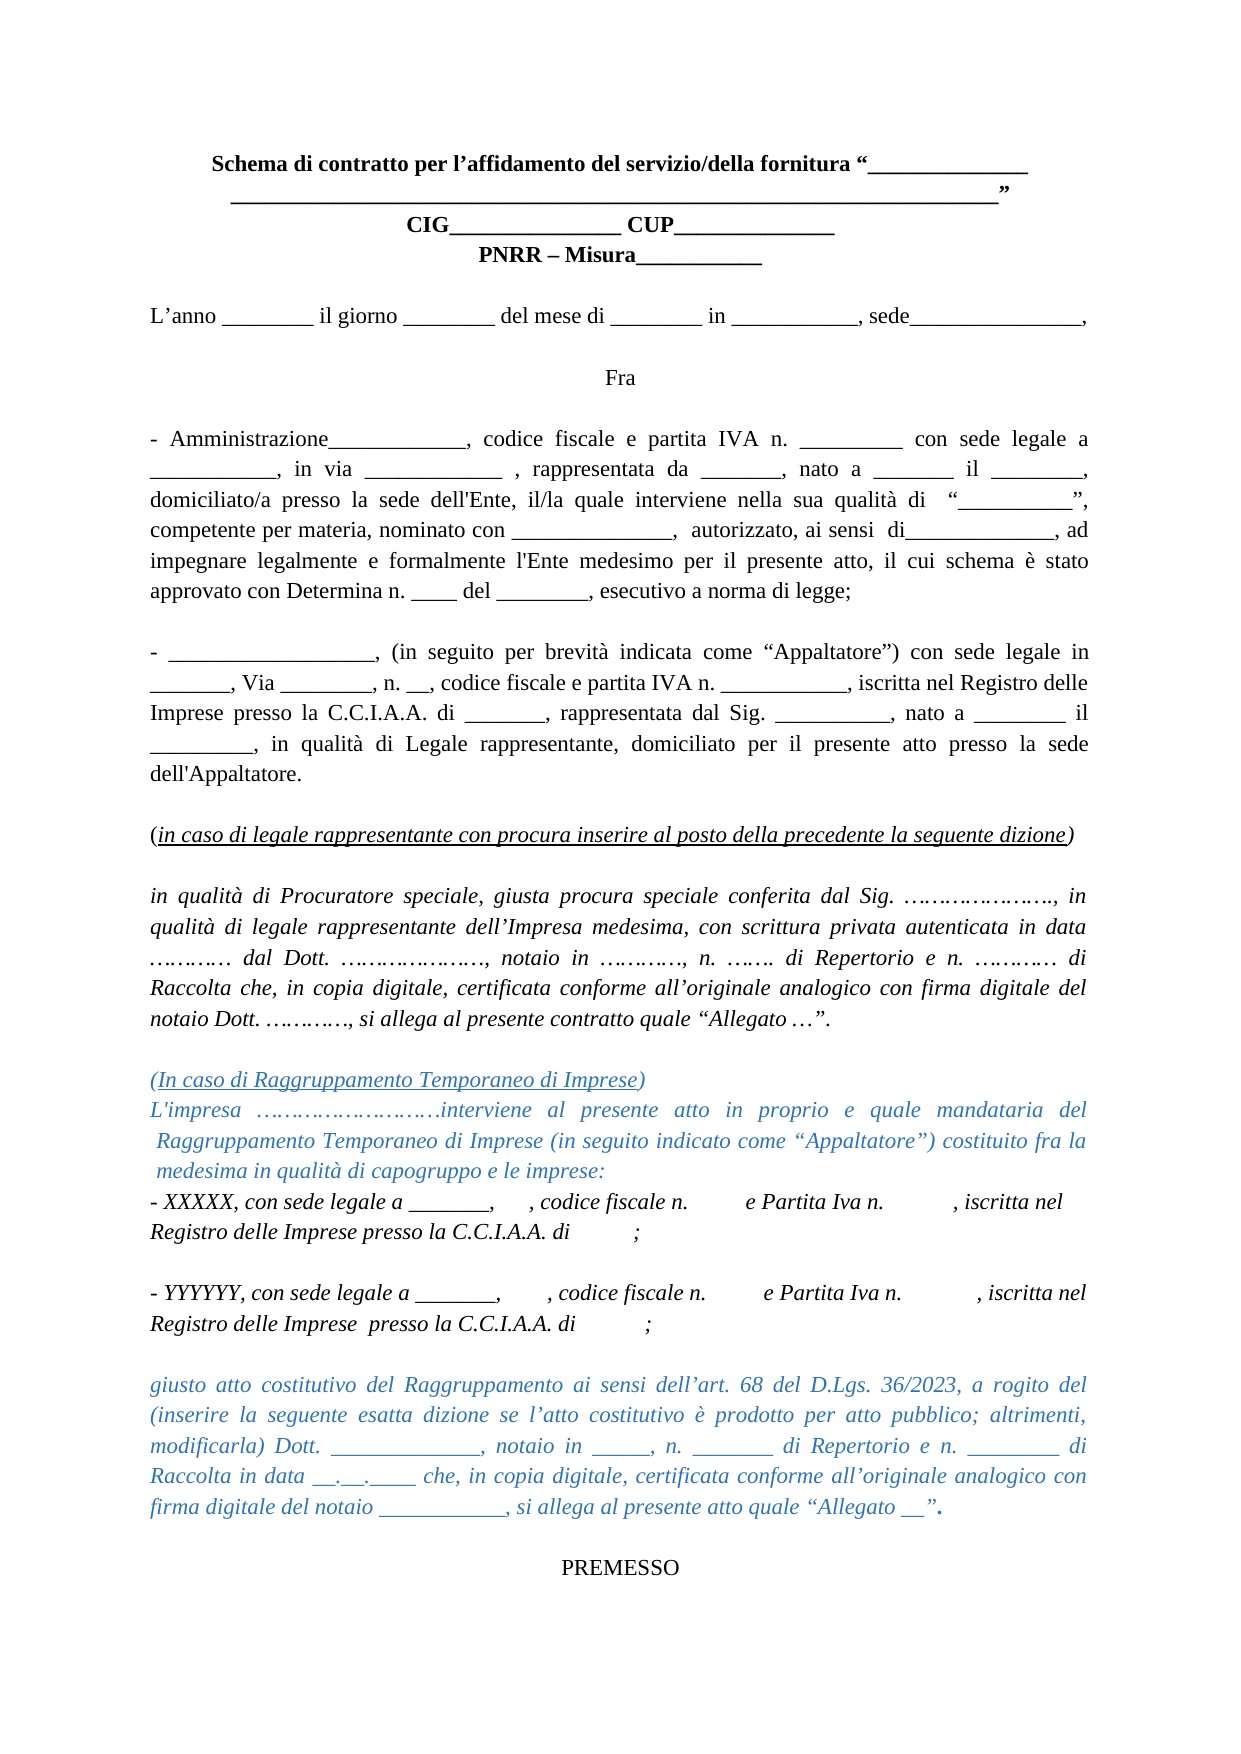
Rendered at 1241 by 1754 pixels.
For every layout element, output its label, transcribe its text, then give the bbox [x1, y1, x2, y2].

text PREMESSO [150, 1554, 1090, 1580]
text - YYYYYY, con sede legale a _______, , codice fiscale n. e Partita Iva n. , iscritta nel Registro delle Imprese presso la C.C.I.A.A. di ; [150, 1279, 1090, 1336]
text - Amministrazione____________, codice fiscale e partita IVA n. _________ con sede legale a ___________, in via ____________ , rappresentata da _______, nato a _______ il ________, domiciliato/a presso la sede dell'Ente, il/la quale interviene nella sua qualità di “__________”, competente per materia, nominato con ______________, autorizzato, ai sensi di_____________, ad impegnare legalmente e formalmente l'Ente medesimo per il presente atto, il cui schema è stato approvato con Determina n. ____ del ________, esecutivo a norma di legge; [150, 425, 1090, 604]
text ___________________________________________________________________” [150, 181, 1090, 207]
subtitle (In caso di Raggruppamento Temporaneo di Imprese) [150, 1066, 1090, 1092]
subtitle giusto atto costitutivo del Raggruppamento ai sensi dell’art. 68 del D.Lgs. 36/2023, a rogito del (inserire la seguente esatta dizione se l’atto costitutivo è prodotto per atto pubblico; altrimenti, modificarla) Dott. _____________, notaio in _____, n. _______ di Repertorio e n. ________ di Raccolta in data __.__.____ che, in copia digitale, certificata conforme all’originale analogico con firma digitale del notaio ___________, si allega al presente atto quale “Allegato __”. [150, 1371, 1090, 1519]
text - XXXXX, con sede legale a _______, , codice fiscale n. e Partita Iva n. , iscritta nel Registro delle Imprese presso la C.C.I.A.A. di ; [150, 1188, 1090, 1244]
text L’anno ________ il giorno ________ del mese di ________ in ___________, sede_______________, [150, 303, 1090, 329]
text CIG_______________ CUP______________ [150, 211, 1090, 237]
text Fra [150, 364, 1090, 390]
subtitle L'impresa ………………………interviene al presente atto in proprio e quale mandataria del Raggruppamento Temporaneo di Imprese (in seguito indicato come “Appaltatore”) costituito fra la medesima in qualità di capogruppo e le imprese: [150, 1096, 1090, 1183]
text (in caso di legale rappresentante con procura inserire al posto della precedente la seguente dizione) [150, 821, 1090, 848]
text Schema di contratto per l’affidamento del servizio/della fornitura “______________ [150, 150, 1090, 176]
text - __________________, (in seguito per brevità indicata come “Appaltatore”) con sede legale in _______, Via ________, n. __, codice fiscale e partita IVA n. ___________, iscritta nel Registro delle Imprese presso la C.C.I.A.A. di _______, rappresentata dal Sig. __________, nato a ________ il _________, in qualità di Legale rappresentante, domiciliato per il presente atto presso la sede dell'Appaltatore. [150, 638, 1090, 787]
text PNRR – Misura___________ [150, 242, 1090, 268]
text in qualità di Procuratore speciale, giusta procura speciale conferita dal Sig. …………………., in qualità di legale rappresentante dell’Impresa medesima, con scrittura privata autenticata in data ………… dal Dott. …………………, notaio in …………, n. ……. di Repertorio e n. ………… di Raccolta che, in copia digitale, certificata conforme all’originale analogico con firma digitale del notaio Dott. …………, si allega al presente contratto quale “Allegato …”. [150, 882, 1090, 1031]
